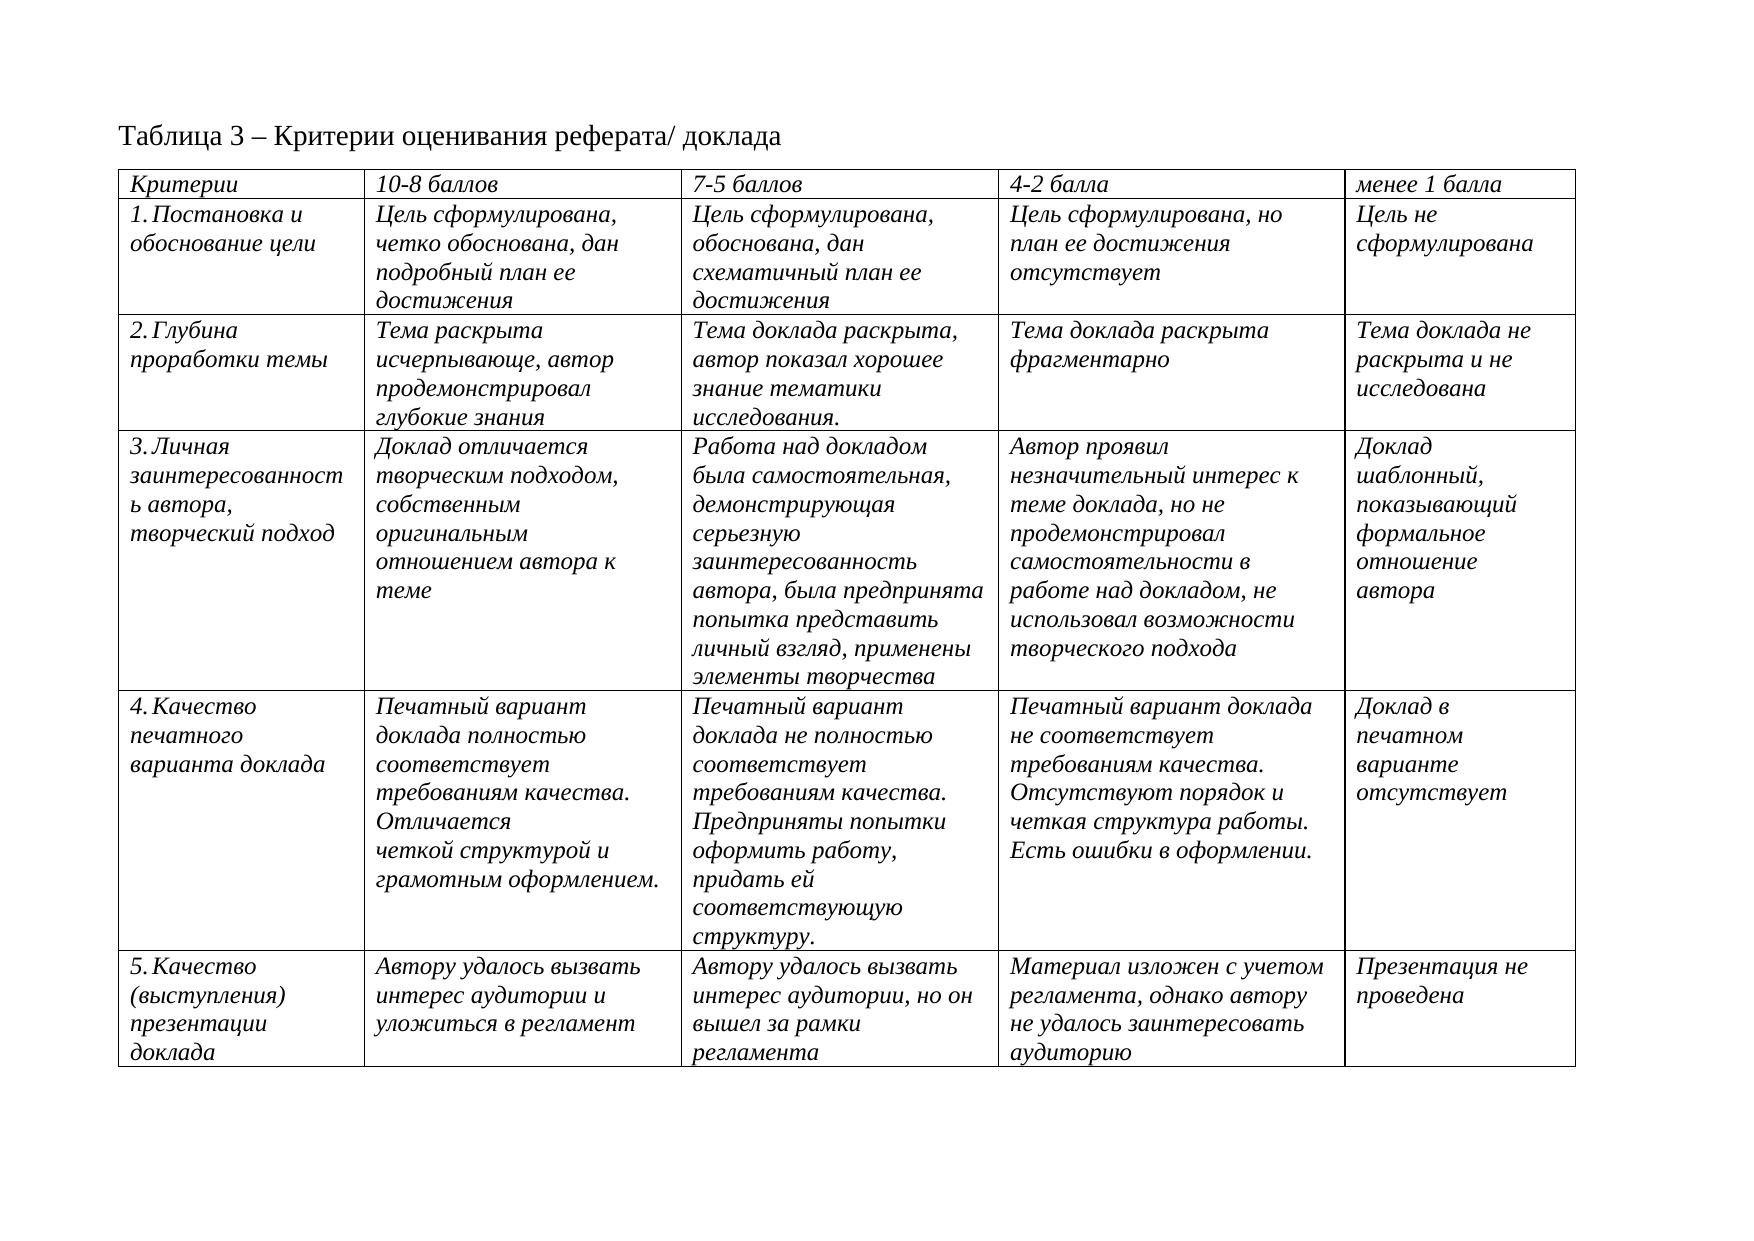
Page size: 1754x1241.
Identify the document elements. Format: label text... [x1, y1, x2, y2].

table_cell Цель сформулирована, обоснована, дан схематичный план ее достижения [682, 199, 998, 314]
table_cell Тема раскрыта исчерпывающе, автор продемонстрировал глубокие знания [365, 315, 681, 430]
text Таблица 3 – Критерии оценивания реферата/ доклада [118, 118, 1636, 152]
table_cell Тема доклада не раскрыта и не исследована [1346, 315, 1575, 430]
table_header 4-2 балла [999, 170, 1344, 198]
table_cell Печатный вариант доклада полностью соответствует требованиям качества. Отличается четкой структурой и грамотным оформлением. [365, 691, 681, 950]
table_cell Печатный вариант доклада не полностью соответствует требованиям качества. Предприняты попытки оформить работу, придать ей соответствующую структуру. [682, 691, 998, 950]
table_cell Глубина проработки темы [119, 315, 364, 430]
table_header 7-5 баллов [682, 170, 998, 198]
table_cell Печатный вариант доклада не соответствует требованиям качества. Отсутствуют порядок и четкая структура работы. Есть ошибки в оформлении. [999, 691, 1344, 950]
table_cell Работа над докладом была самостоятельная, демонстрирующая серьезную заинтересованность автора, была предпринята попытка представить личный взгляд, применены элементы творчества [682, 431, 998, 690]
table_cell Цель сформулирована, четко обоснована, дан подробный план ее достижения [365, 199, 681, 314]
table_cell Доклад отличается творческим подходом, собственным оригинальным отношением автора к теме [365, 431, 681, 690]
table_cell Цель не сформулирована [1346, 199, 1575, 314]
table_cell Личная заинтересованность автора, творческий подход [119, 431, 364, 690]
table_header 10-8 баллов [365, 170, 681, 198]
table_header менее 1 балла [1346, 170, 1575, 198]
table_cell Автору удалось вызвать интерес аудитории и уложиться в регламент [365, 951, 681, 1066]
table_cell Качество печатного варианта доклада [119, 691, 364, 950]
table_cell Презентация не проведена [1346, 951, 1575, 1066]
table_cell Цель сформулирована, но план ее достижения отсутствует [999, 199, 1344, 314]
table_cell Тема доклада раскрыта фрагментарно [999, 315, 1344, 430]
table_cell Доклад шаблонный, показывающий формальное отношение автора [1346, 431, 1575, 690]
table_cell Автор проявил незначительный интерес к теме доклада, но не продемонстрировал самостоятельности в работе над докладом, не использовал возможности творческого подхода [999, 431, 1344, 690]
table_cell Автору удалось вызвать интерес аудитории, но он вышел за рамки регламента [682, 951, 998, 1066]
table_cell Качество (выступления) презентации доклада [119, 951, 364, 1066]
table_header Критерии [119, 170, 364, 198]
table_cell Доклад в печатном варианте отсутствует [1346, 691, 1575, 950]
table_cell Тема доклада раскрыта, автор показал хорошее знание тематики исследования. [682, 315, 998, 430]
table_cell Постановка и обоснование цели [119, 199, 364, 314]
table_cell Материал изложен с учетом регламента, однако автору не удалось заинтересовать аудиторию [999, 951, 1344, 1066]
